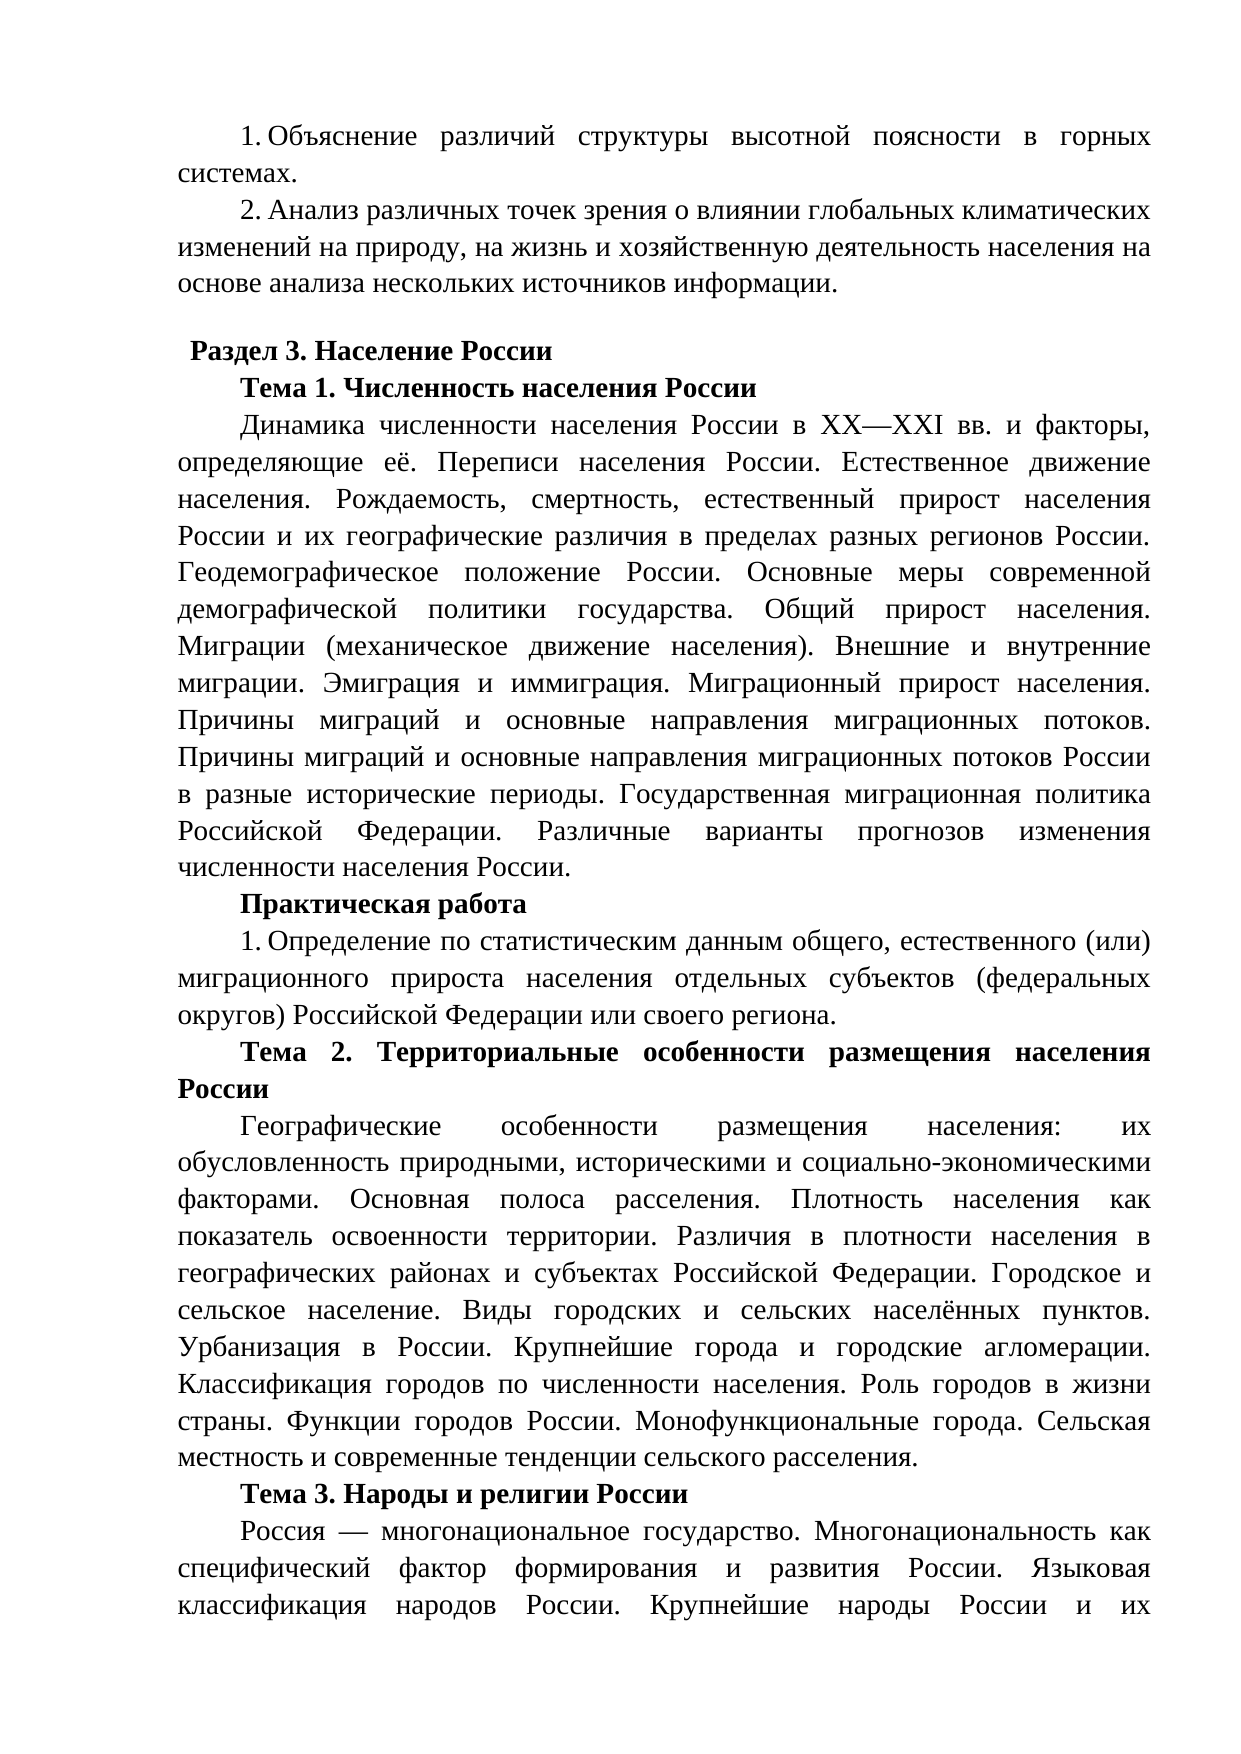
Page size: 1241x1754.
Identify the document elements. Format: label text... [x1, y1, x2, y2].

text Раздел 3. Население России [190, 333, 1152, 367]
text Тема 2. Территориальные особенности размещения населения России [177, 1034, 1152, 1104]
text Практическая работа [177, 886, 1152, 920]
text Динамика численности населения России в XX—XXI вв. и факторы, определяющие её. Переписи населения России. Естественное движение населения. Рождаемость, смертность, естественный прирост населения России и их географические различия в пределах разных регионов России. Геодемографическое положение России. Основные меры современной демографической политики государства. Общий прирост населения. Миграции (механическое движение населения). Внешние и внутренние миграции. Эмиграция и иммиграция. Миграционный прирост населения. Причины миграций и основные направления миграционных потоков. Причины миграций и основные направления миграционных потоков России в разные исторические периоды. Государственная миграционная политика Российской Федерации. Различные варианты прогнозов изменения численности населения России. [177, 407, 1152, 883]
text Тема 1. Численность населения России [177, 370, 1152, 404]
text Тема 3. Народы и религии России [177, 1476, 1152, 1510]
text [177, 1513, 1152, 1621]
text 1. Объяснение различий структуры высотной поясности в горных системах. [177, 118, 1152, 188]
text 1. Определение по статистическим данным общего, естественного (или) миграционного прироста населения отдельных субъектов (федеральных округов) Российской Федерации или своего региона. [177, 923, 1152, 1031]
text 2. Анализ различных точек зрения о влиянии глобальных климатических изменений на природу, на жизнь и хозяйственную деятельность населения на основе анализа нескольких источников информации. [177, 192, 1152, 299]
text Географические особенности размещения населения: их обусловленность природными, историческими и социально-экономическими факторами. Основная полоса расселения. Плотность населения как показатель освоенности территории. Различия в плотности населения в географических районах и субъектах Российской Федерации. Городское и сельское население. Виды городских и сельских населённых пунктов. Урбанизация в России. Крупнейшие города и городские агломерации. Классификация городов по численности населения. Роль городов в жизни страны. Функции городов России. Монофункциональные города. Сельская местность и современные тенденции сельского расселения. [177, 1108, 1152, 1473]
